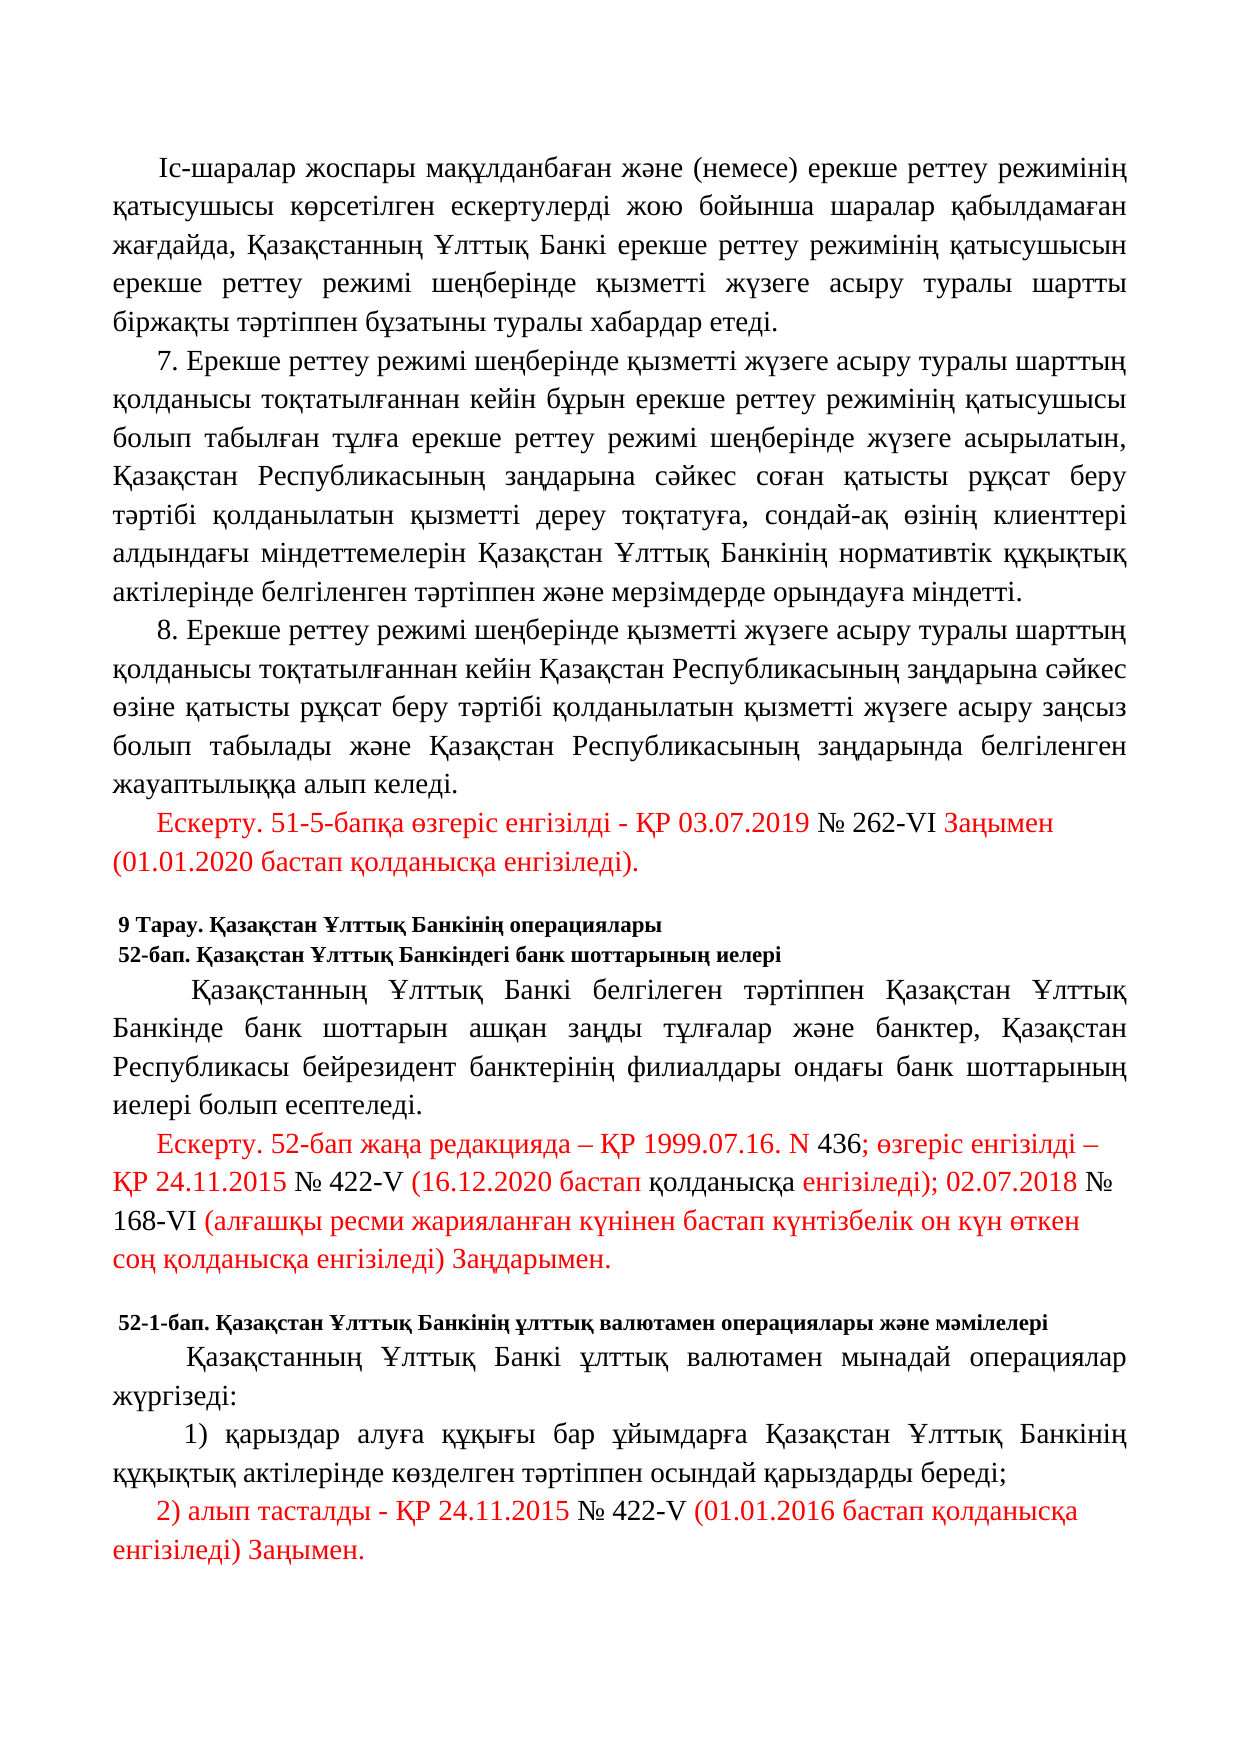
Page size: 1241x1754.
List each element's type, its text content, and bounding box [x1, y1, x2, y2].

text Қазақстанның Ұлттық Банкі белгiлеген тәртiппен Қазақстан Ұлттық Банкiнде банк шоттарын ашқан заңды тұлғалар және банктер, Қазақстан Республикасы бейрезидент банктерінің филиалдары ондағы банк шоттарының иелерi болып есептеледi. [112, 972, 1128, 1121]
text Ескерту. 51-5-бапқа өзгеріс енгізілді - ҚР 03.07.2019 № 262-VI Заңымен (01.01.2020 бастап қолданысқа енгізіледі). [112, 805, 1128, 907]
text 2) алып тасталды - ҚР 24.11.2015 № 422-V (01.01.2016 бастап қолданысқа енгізіледі) Заңымен. [112, 1493, 1128, 1596]
text Ескерту. 52-бап жаңа редакцияда – ҚР 1999.07.16. N 436; өзгеріс енгізілді – ҚР 24.11.2015 № 422-V (16.12.2020 бастап қолданысқа енгізіледі); 02.07.2018 № 168-VІ (алғашқы ресми жарияланған күнінен бастап күнтізбелік он күн өткен соң қолданысқа енгізіледі) Заңдарымен. [112, 1126, 1128, 1305]
text 52-1-бап. Қазақстан Ұлттық Банкiнiң ұлттық валютамен операциялары және мәмiлелерi [112, 1309, 1128, 1336]
text 8. Ерекше реттеу режимі шеңберінде қызметті жүзеге асыру туралы шарттың қолданысы тоқтатылғаннан кейін Қазақстан Республикасының заңдарына сәйкес өзіне қатысты рұқсат беру тәртібі қолданылатын қызметті жүзеге асыру заңсыз болып табылады және Қазақстан Республикасының заңдарында белгіленген жауаптылыққа алып келеді. [112, 612, 1128, 800]
text 1) қарыздар алуға құқығы бар ұйымдарға Қазақстан Ұлттық Банкiнің құқықтық актілерінде көзделген тәртіппен осындай қарыздарды береді; [112, 1416, 1128, 1488]
text 52-бап. Қазақстан Ұлттық Банкiндегi банк шоттарының иелерi [112, 942, 1128, 968]
text 9 Тарау. Қазақстан Ұлттық Банкiнiң операциялары [112, 911, 1128, 938]
text 7. Ерекше реттеу режимі шеңберінде қызметті жүзеге асыру туралы шарттың қолданысы тоқтатылғаннан кейін бұрын ерекше реттеу режимінің қатысушысы болып табылған тұлға ерекше реттеу режимі шеңберінде жүзеге асырылатын, Қазақстан Республикасының заңдарына сәйкес соған қатысты рұқсат беру тәртібі қолданылатын қызметті дереу тоқтатуға, сондай-ақ өзінің клиенттері алдындағы міндеттемелерін Қазақстан Ұлттық Банкінің нормативтік құқықтық актілерінде белгіленген тәртіппен және мерзімдерде орындауға міндетті. [112, 343, 1128, 607]
text Іс-шаралар жоспары мақұлданбаған және (немесе) ерекше реттеу режимінің қатысушысы көрсетілген ескертулерді жою бойынша шаралар қабылдамаған жағдайда, Қазақстанның Ұлттық Банкі ерекше реттеу режимінің қатысушысын ерекше реттеу режимі шеңберінде қызметті жүзеге асыру туралы шартты біржақты тәртіппен бұзатыны туралы хабардар етеді. [112, 150, 1128, 338]
text Қазақстанның Ұлттық Банкi ұлттық валютамен мынадай операциялар жүргiзедi: [112, 1339, 1128, 1411]
